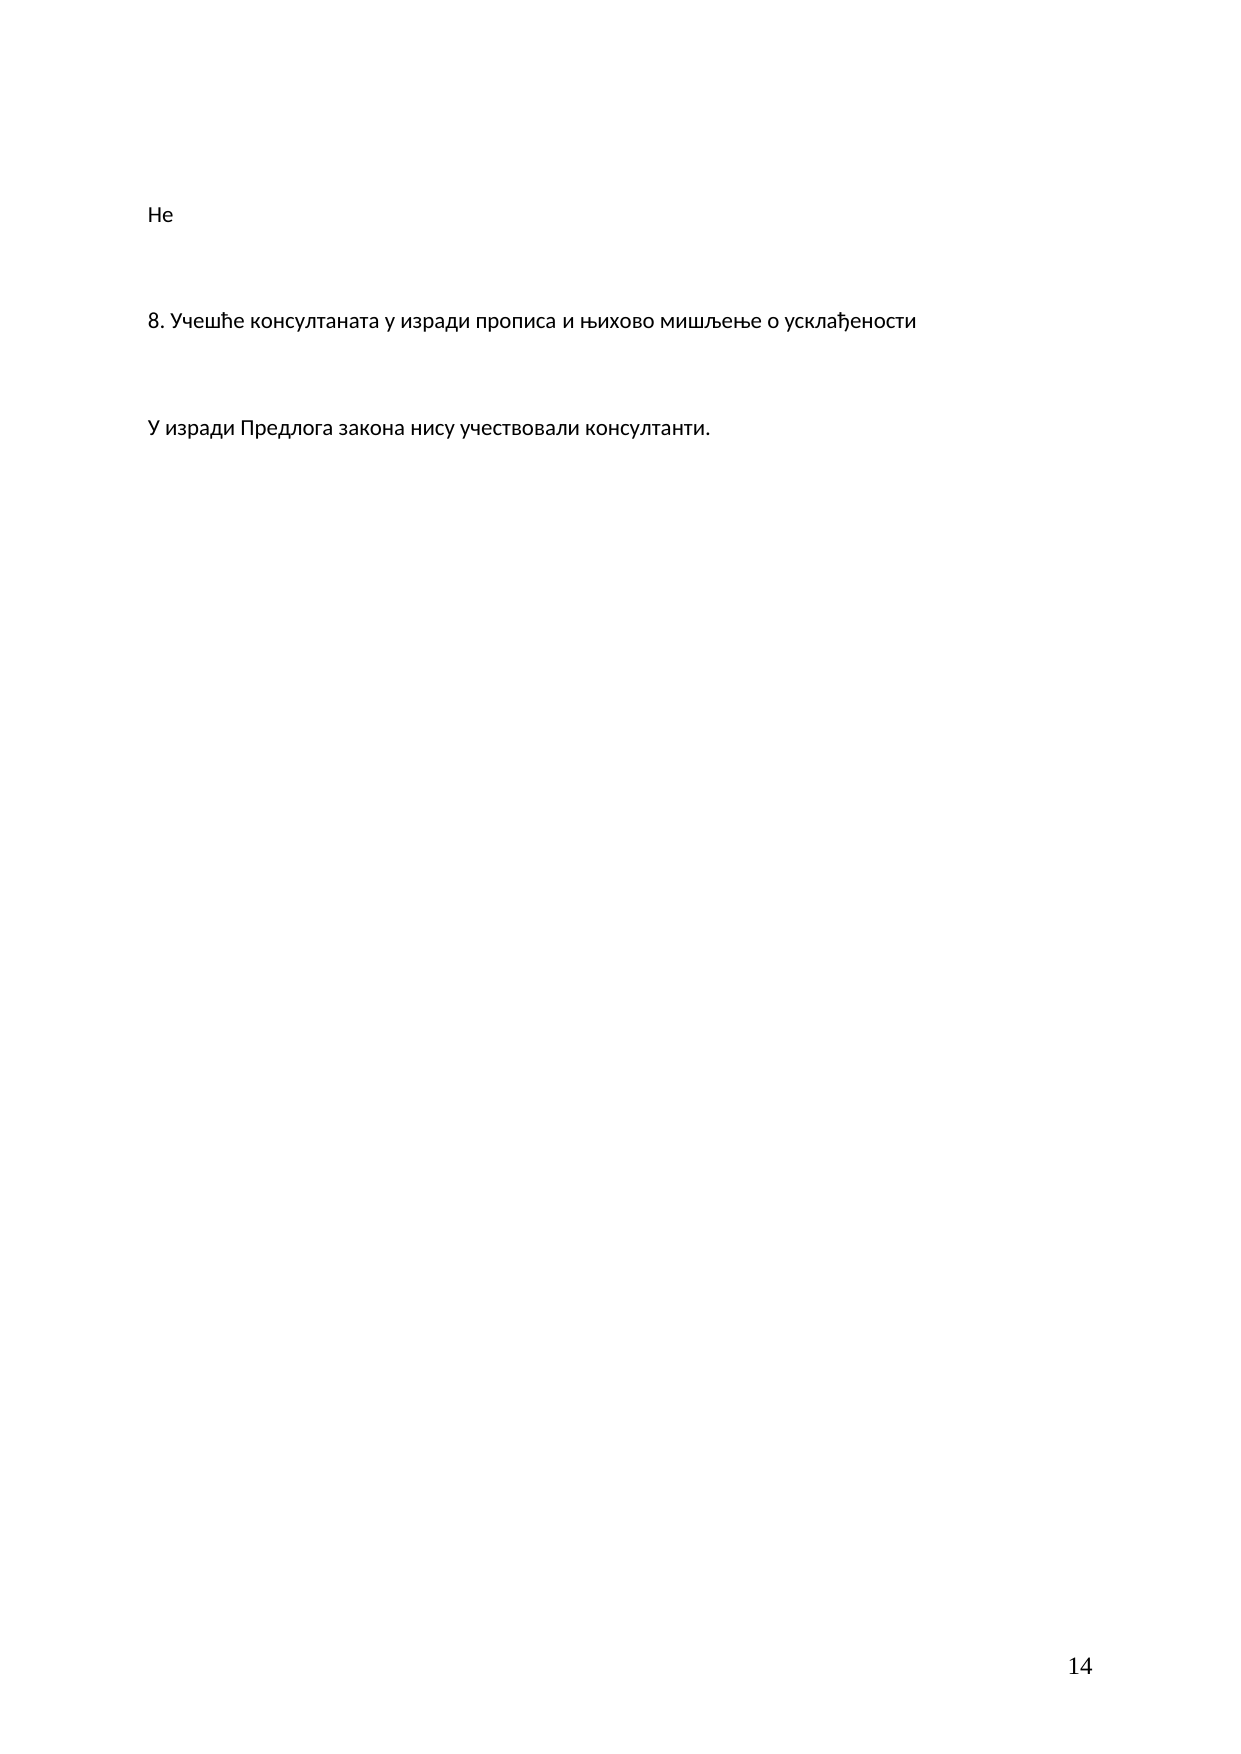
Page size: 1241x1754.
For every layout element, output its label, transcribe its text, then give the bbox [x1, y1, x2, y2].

text 8. Учешће консултаната у изради прописа и њихово мишљење о усклађености [148, 307, 1093, 335]
text Не [148, 201, 1093, 229]
text У изради Предлога закона нису учествовали консултанти. [148, 413, 1093, 441]
